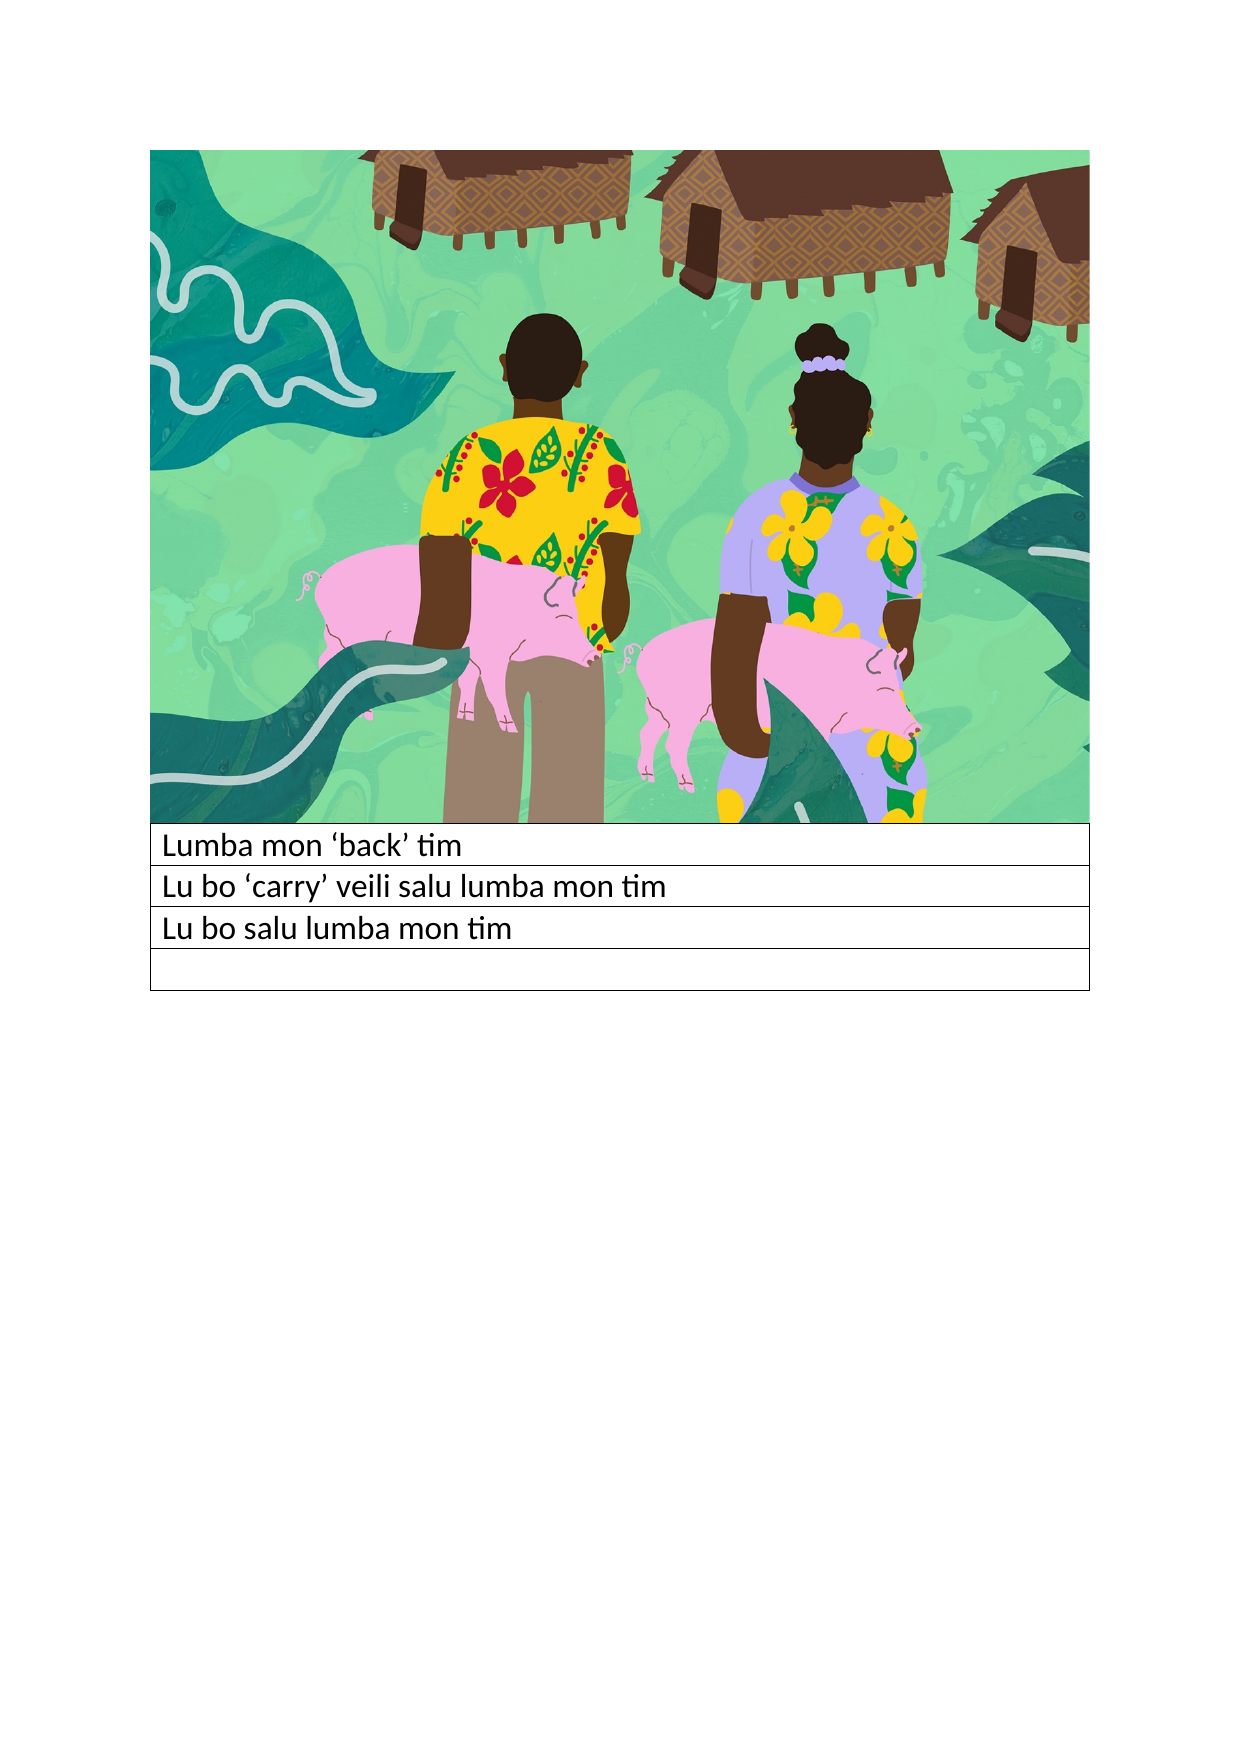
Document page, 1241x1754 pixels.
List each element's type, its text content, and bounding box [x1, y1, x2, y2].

table_cell Lu bo ‘carry’ veili salu lumba mon tim [151, 866, 1089, 906]
table_cell Lu bo salu lumba mon tim [151, 907, 1089, 948]
picture [150, 150, 1090, 823]
table_cell [151, 949, 1089, 990]
table_header Lumba mon ‘back’ tim [151, 824, 1089, 864]
